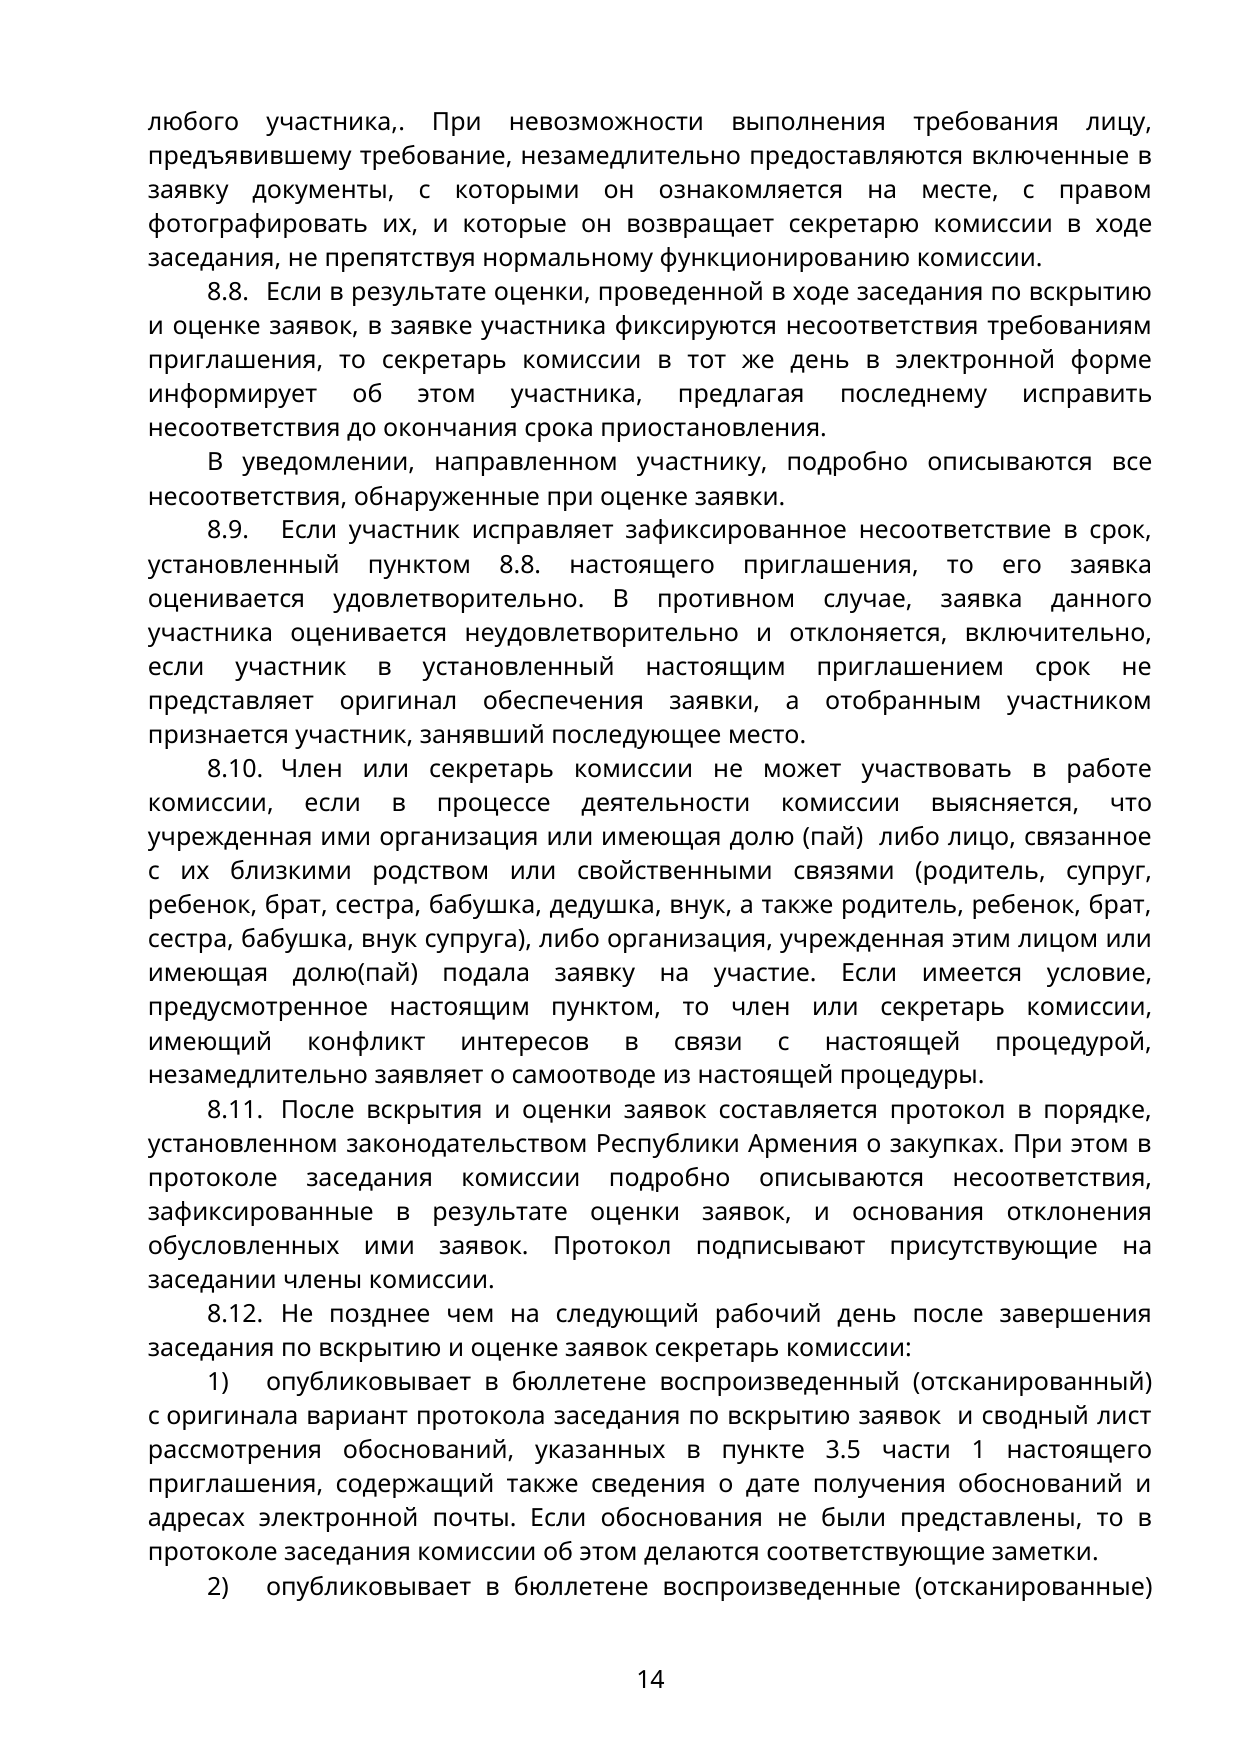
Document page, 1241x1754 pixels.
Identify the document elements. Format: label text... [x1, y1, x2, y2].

text 1) опубликовывает в бюллетене воспроизведенный (отсканированный) с оригинала вариант протокола заседания по вскрытию заявок и сводный лист рассмотрения обоснований, указанных в пункте 3.5 части 1 настоящего приглашения, содержащий также сведения о дате получения обоснований и адресах электронной почты. Если обоснования не были представлены, то в протоколе заседания комиссии об этом делаются соответствующие заметки. [148, 1364, 1153, 1568]
text В уведомлении, направленном участнику, подробно описываются все несоответствия, обнаруженные при оценке заявки. [148, 444, 1153, 512]
text 8.11. После вскрытия и оценки заявок составляется протокол в порядке, установленном законодательством Республики Армения о закупках. При этом в протоколе заседания комиссии подробно описываются несоответствия, зафиксированные в результате оценки заявок, и основания отклонения обусловленных ими заявок. Протокол подписывают присутствующие на заседании члены комиссии. [148, 1091, 1153, 1296]
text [148, 1568, 1153, 1602]
text 8.10. Член или секретарь комиссии не может участвовать в работе комиссии, если в процессе деятельности комиссии выясняется, что учрежденная ими организация или имеющая долю (пай) либо лицо, связанное с их близкими родством или свойственными связями (родитель, супруг, ребенок, брат, сестра, бабушка, дедушка, внук, а также родитель, ребенок, брат, сестра, бабушка, внук супруга), либо организация, учрежденная этим лицом или имеющая долю(пай) подала заявку на участие. Если имеется условие, предусмотренное настоящим пунктом, то член или секретарь комиссии, имеющий конфликт интересов в связи с настоящей процедурой, незамедлительно заявляет о самоотводе из настоящей процедуры. [148, 751, 1153, 1091]
text 8.8. Если в результате оценки, проведенной в ходе заседания по вскрытию и оценке заявок, в заявке участника фиксируются несоответствия требованиям приглашения, то секретарь комиссии в тот же день в электронной форме информирует об этом участника, предлагая последнему исправить несоответствия до окончания срока приостановления. [148, 274, 1153, 444]
text 8.9. Если участник исправляет зафиксированное несоответствие в срок, установленный пунктом 8.8. настоящего приглашения, то его заявка оценивается удовлетворительно. В противном случае, заявка данного участника оценивается неудовлетворительно и отклоняется, включительно, если участник в установленный настоящим приглашением срок не представляет оригинал обеспечения заявки, а отобранным участником признается участник, занявший последующее место. [148, 512, 1153, 751]
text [148, 103, 1153, 274]
text 8.12. Не позднее чем на следующий рабочий день после завершения заседания по вскрытию и оценке заявок секретарь комиссии: [148, 1296, 1153, 1364]
